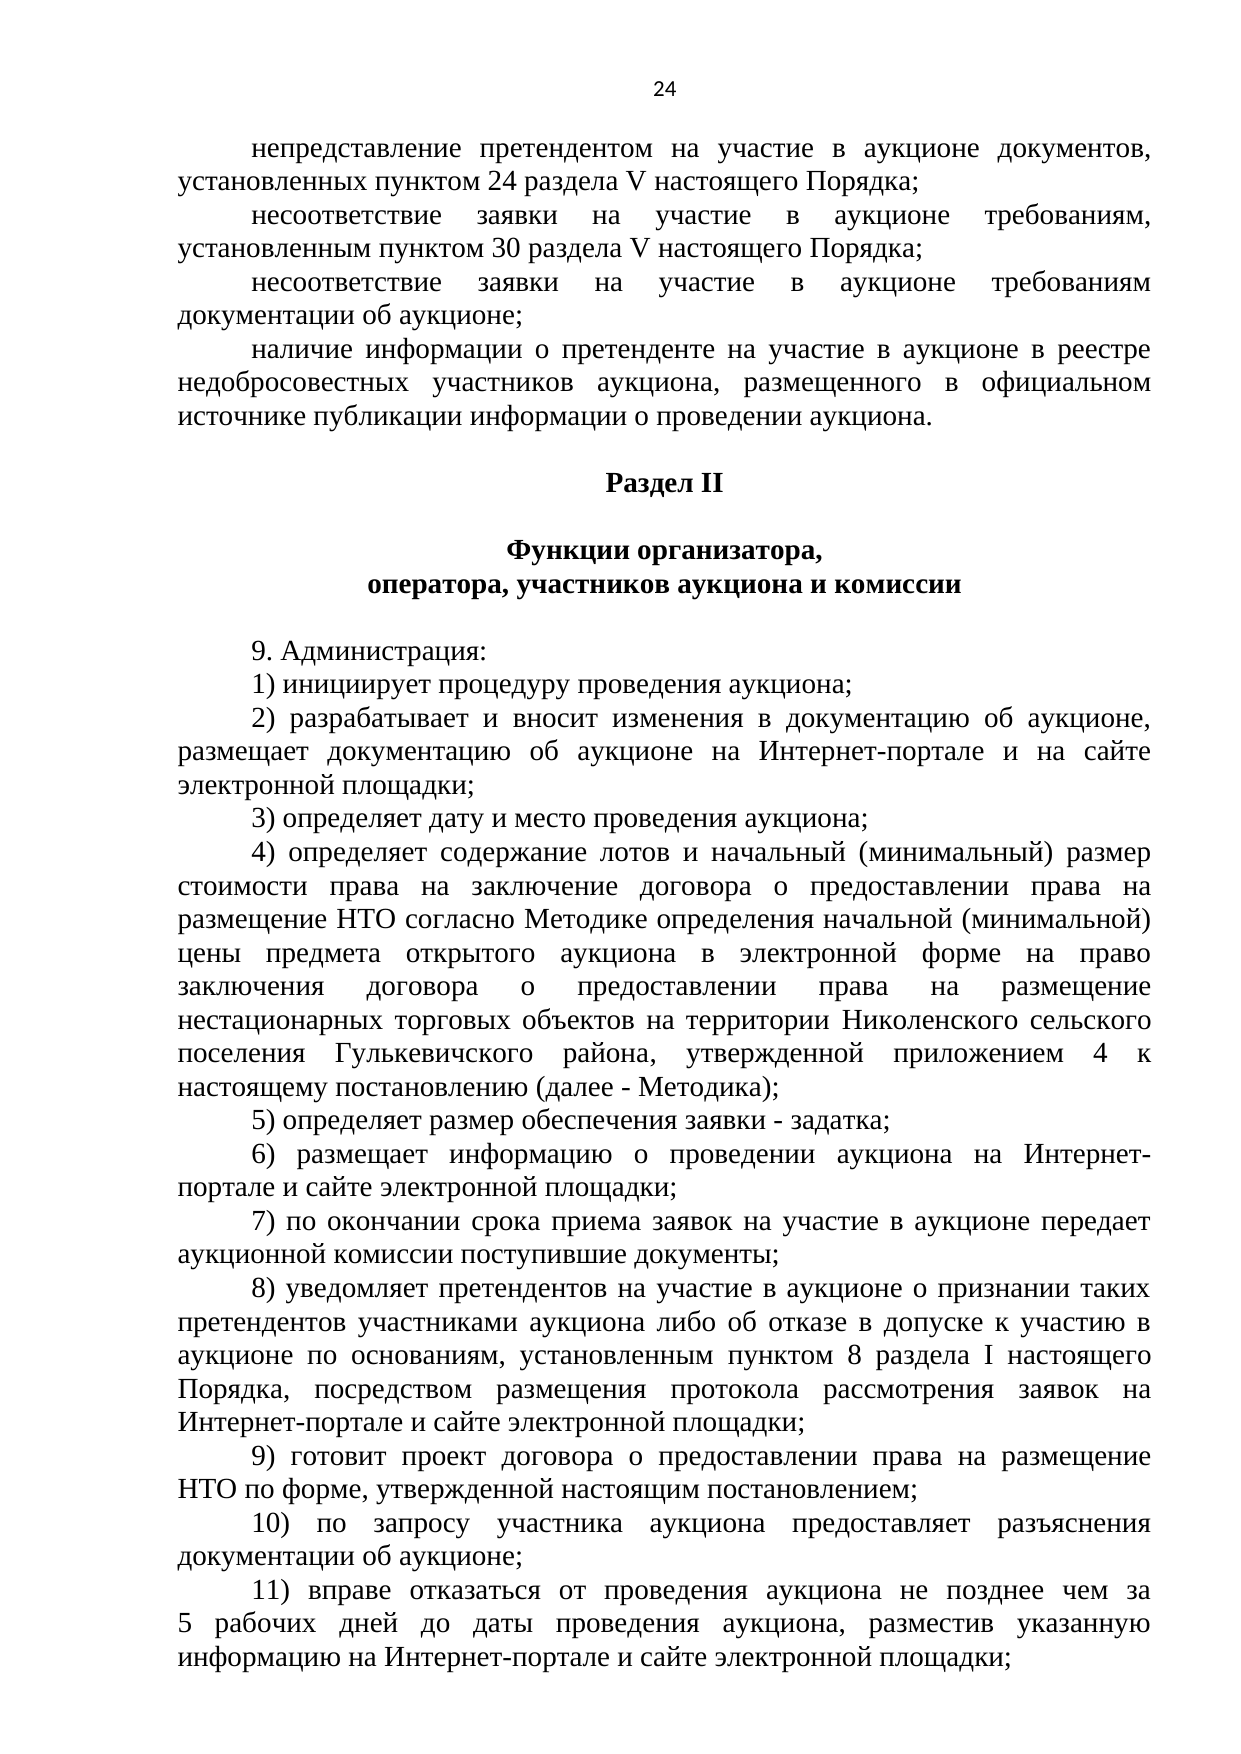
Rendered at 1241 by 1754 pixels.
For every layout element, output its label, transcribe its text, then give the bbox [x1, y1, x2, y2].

text 7) по окончании срока приема заявок на участие в аукционе передает аукционной комиссии поступившие документы; [177, 1203, 1152, 1270]
text 9) готовит проект договора о предоставлении права на размещение НТО по форме, утвержденной настоящим постановлением; [177, 1438, 1152, 1505]
text 10) по запросу участника аукциона предоставляет разъяснения документации об аукционе; [177, 1505, 1152, 1572]
text 1) инициирует процедуру проведения аукциона; [177, 666, 1152, 700]
text Функции организатора, [177, 532, 1152, 566]
text 2) разрабатывает и вносит изменения в документацию об аукционе, размещает документацию об аукционе на Интернет-портале и на сайте электронной площадки; [177, 700, 1152, 801]
text 8) уведомляет претендентов на участие в аукционе о признании таких претендентов участниками аукциона либо об отказе в допуске к участию в аукционе по основаниям, установленным пунктом 8 раздела I настоящего Порядка, посредством размещения протокола рассмотрения заявок на Интернет-портале и сайте электронной площадки; [177, 1270, 1152, 1438]
text 11) вправе отказаться от проведения аукциона не позднее чем за 5 рабочих дней до даты проведения аукциона, разместив указанную информацию на Интернет-портале и сайте электронной площадки; [177, 1572, 1152, 1673]
text Раздел II [177, 465, 1152, 499]
text оператора, участников аукциона и комиссии [177, 566, 1152, 599]
text несоответствие заявки на участие в аукционе требованиям, установленным пунктом 30 раздела V настоящего Порядка; [177, 197, 1152, 264]
text наличие информации о претенденте на участие в аукционе в реестре недобросовестных участников аукциона, размещенного в официальном источнике публикации информации о проведении аукциона. [177, 331, 1152, 432]
text 5) определяет размер обеспечения заявки - задатка; [177, 1102, 1152, 1136]
text 4) определяет содержание лотов и начальный (минимальный) размер стоимости права на заключение договора о предоставлении права на размещение НТО согласно Методике определения начальной (минимальной) цены предмета открытого аукциона в электронной форме на право заключения договора о предоставлении права на размещение нестационарных торговых объектов на территории Николенского сельского поселения Гулькевичского района, утвержденной приложением 4 к настоящему постановлению (далее - Методика); [177, 834, 1152, 1102]
text несоответствие заявки на участие в аукционе требованиям документации об аукционе; [177, 264, 1152, 331]
text непредставление претендентом на участие в аукционе документов, установленных пунктом 24 раздела V настоящего Порядка; [177, 130, 1152, 197]
text 6) размещает информацию о проведении аукциона на Интернет-портале и сайте электронной площадки; [177, 1136, 1152, 1203]
text 9. Администрация: [177, 633, 1152, 666]
text 3) определяет дату и место проведения аукциона; [177, 801, 1152, 834]
